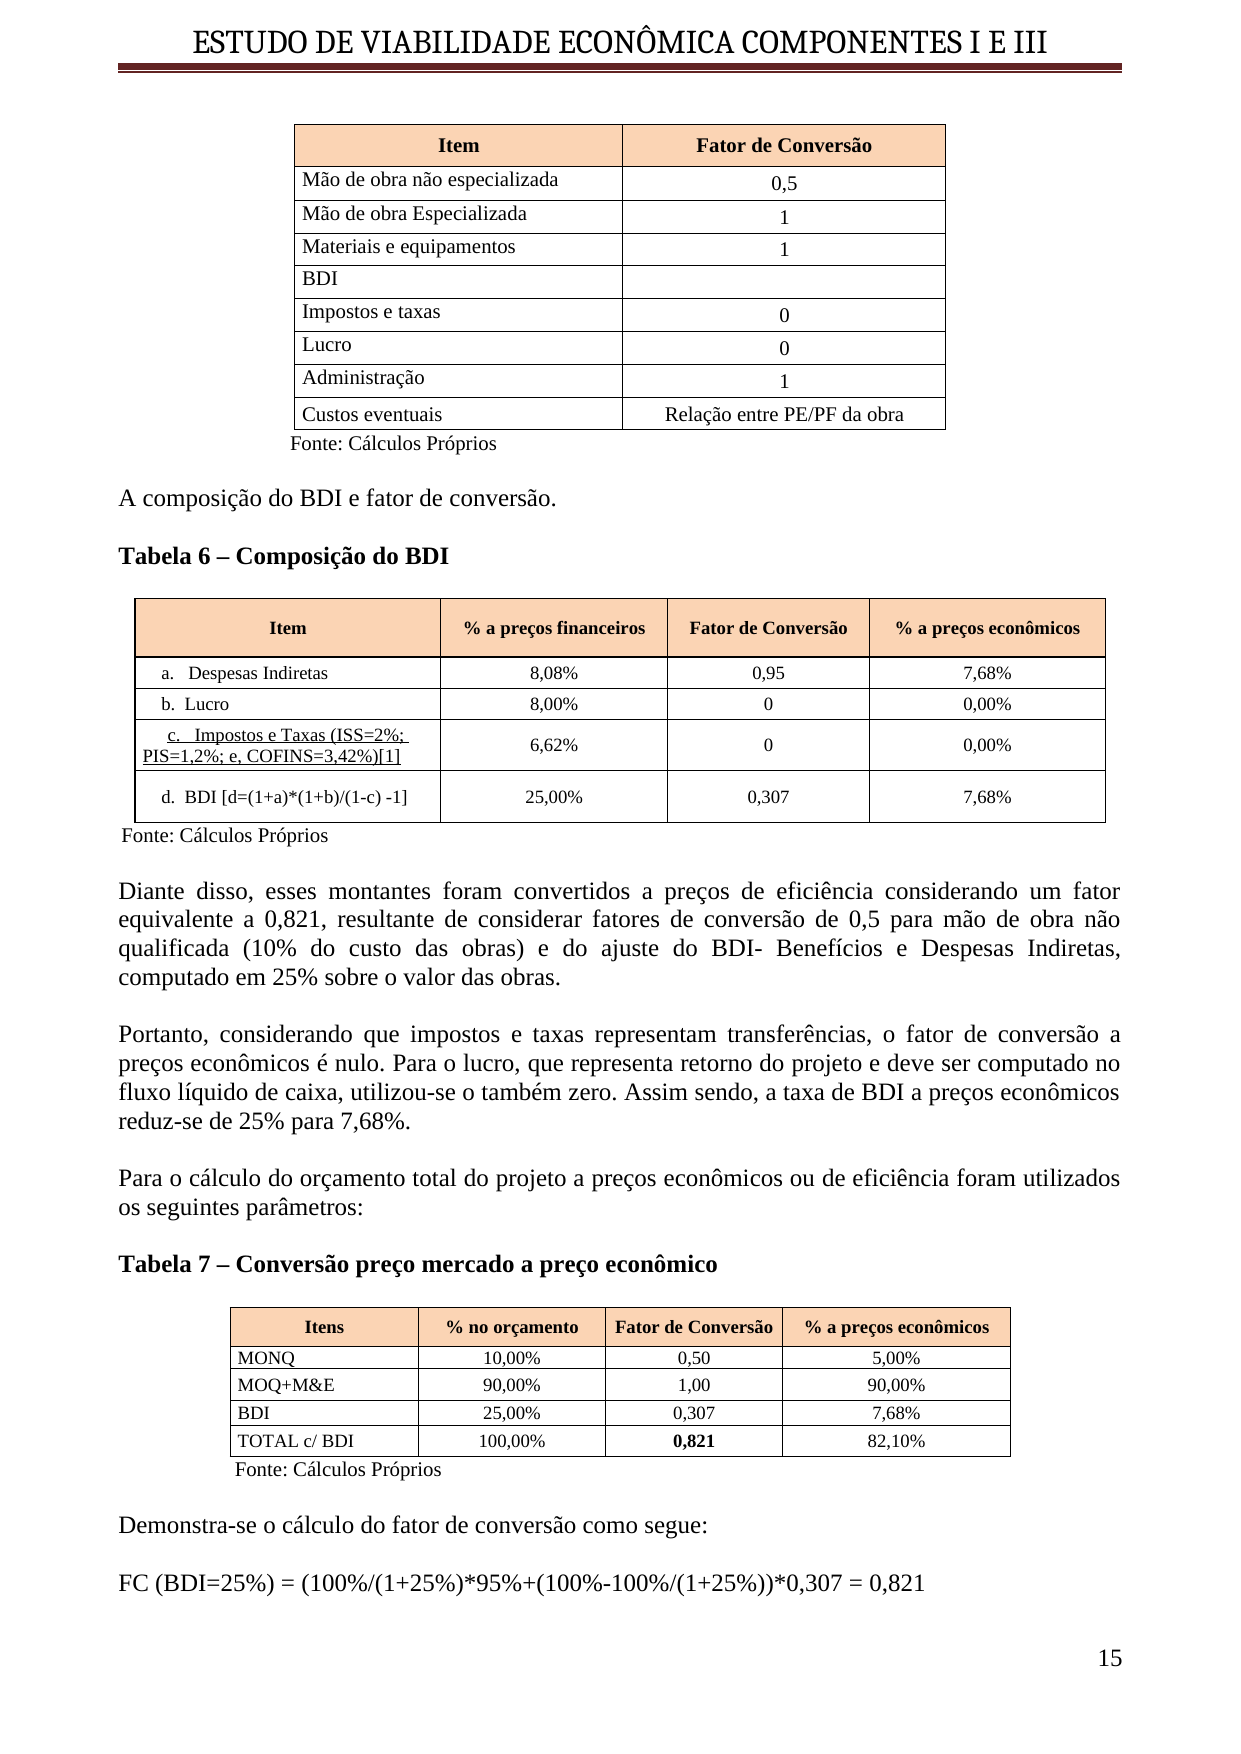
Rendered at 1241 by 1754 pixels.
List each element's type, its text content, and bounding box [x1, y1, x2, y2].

table_cell 0,307 [606, 1401, 782, 1425]
table_cell MONQ [231, 1347, 418, 1368]
table_cell 100,00% [419, 1426, 605, 1456]
table_cell b. Lucro [136, 689, 440, 719]
text Demonstra-se o cálculo do fator de conversão como segue: [118, 1510, 1122, 1539]
table_cell 25,00% [441, 771, 667, 822]
table_cell 1,00 [606, 1369, 782, 1399]
table_header % no orçamento [419, 1308, 605, 1346]
table_cell a. Despesas Indiretas [136, 658, 440, 688]
table_cell 0,50 [606, 1347, 782, 1368]
table_cell 5,00% [783, 1347, 1010, 1368]
table_cell 0,5 [623, 167, 945, 200]
table_cell 0,00% [870, 720, 1105, 770]
table_cell 0 [668, 689, 869, 719]
text FC (BDI=25%) = (100%/(1+25%)*95%+(100%-100%/(1+25%))*0,307 = 0,821 [118, 1568, 1122, 1596]
table_cell Custos eventuais [295, 398, 622, 429]
text Diante disso, esses montantes foram convertidos a preços de eficiência considerando um fator equivalente a 0,821, resultante de considerar fatores de conversão de 0,5 para mão de obra não qualificada (10% do custo das obras) e do ajuste do BDI- Benefícios e Despesas Indiretas, computado em 25% sobre o valor das obras. [118, 876, 1122, 991]
text Para o cálculo do orçamento total do projeto a preços econômicos ou de eficiência foram utilizados os seguintes parâmetros: [118, 1163, 1122, 1221]
table_cell MOQ+M&E [231, 1369, 418, 1399]
table_header Itens [231, 1308, 418, 1346]
table_cell Materiais e equipamentos [295, 234, 622, 265]
table_cell Mão de obra Especializada [295, 201, 622, 232]
text Tabela 6 – Composição do BDI [118, 541, 1122, 569]
table_header Fator de Conversão [623, 125, 945, 166]
table_cell Mão de obra não especializada [295, 167, 622, 200]
table_cell Relação entre PE/PF da obra [623, 398, 945, 429]
table_cell BDI [231, 1401, 418, 1425]
table_cell 25,00% [419, 1401, 605, 1425]
table_header Fator de Conversão [668, 599, 869, 656]
table_cell 0 [623, 332, 945, 364]
table_cell BDI [295, 266, 622, 298]
table_cell 0,821 [606, 1426, 782, 1456]
table_header Fator de Conversão [606, 1308, 782, 1346]
table_header Item [136, 599, 440, 656]
table_cell 6,62% [441, 720, 667, 770]
table_cell Impostos e taxas [295, 299, 622, 331]
text Fonte: Cálculos Próprios [118, 823, 1122, 847]
table_cell d. BDI [d=(1+a)*(1+b)/(1-c) -1] [136, 771, 440, 822]
table_cell TOTAL c/ BDI [231, 1426, 418, 1456]
table_header % a preços financeiros [441, 599, 667, 656]
text Tabela 7 – Conversão preço mercado a preço econômico [118, 1249, 1122, 1278]
text Portanto, considerando que impostos e taxas representam transferências, o fator de conversão a preços econômicos é nulo. Para o lucro, que representa retorno do projeto e deve ser computado no fluxo líquido de caixa, utilizou-se o também zero. Assim sendo, a taxa de BDI a preços econômicos reduz-se de 25% para 7,68%. [118, 1019, 1122, 1134]
table_cell [623, 266, 945, 298]
text A composição do BDI e fator de conversão. [118, 483, 1122, 512]
table_cell 0,307 [668, 771, 869, 822]
text Fonte: Cálculos Próprios [118, 430, 1122, 454]
table_header % a preços econômicos [783, 1308, 1010, 1346]
table_cell 7,68% [870, 658, 1105, 688]
table_cell 0 [623, 299, 945, 331]
table_cell 7,68% [783, 1401, 1010, 1425]
table_cell Administração [295, 365, 622, 397]
table_cell 0 [668, 720, 869, 770]
table_cell 1 [623, 365, 945, 397]
table_header % a preços econômicos [870, 599, 1105, 656]
table_cell 8,00% [441, 689, 667, 719]
table_cell Lucro [295, 332, 622, 364]
table_cell 10,00% [419, 1347, 605, 1368]
table_cell 8,08% [441, 658, 667, 688]
table_cell 0,95 [668, 658, 869, 688]
table_cell 0,00% [870, 689, 1105, 719]
table_cell 82,10% [783, 1426, 1010, 1456]
table_cell 90,00% [783, 1369, 1010, 1399]
table_header Item [295, 125, 622, 166]
table_cell 90,00% [419, 1369, 605, 1399]
text Fonte: Cálculos Próprios [118, 1457, 1122, 1481]
table_cell 1 [623, 201, 945, 232]
table_cell c. Impostos e Taxas (ISS=2%; PIS=1,2%; e, COFINS=3,42%)[1] [136, 720, 440, 770]
table_cell 7,68% [870, 771, 1105, 822]
table_cell 1 [623, 234, 945, 265]
